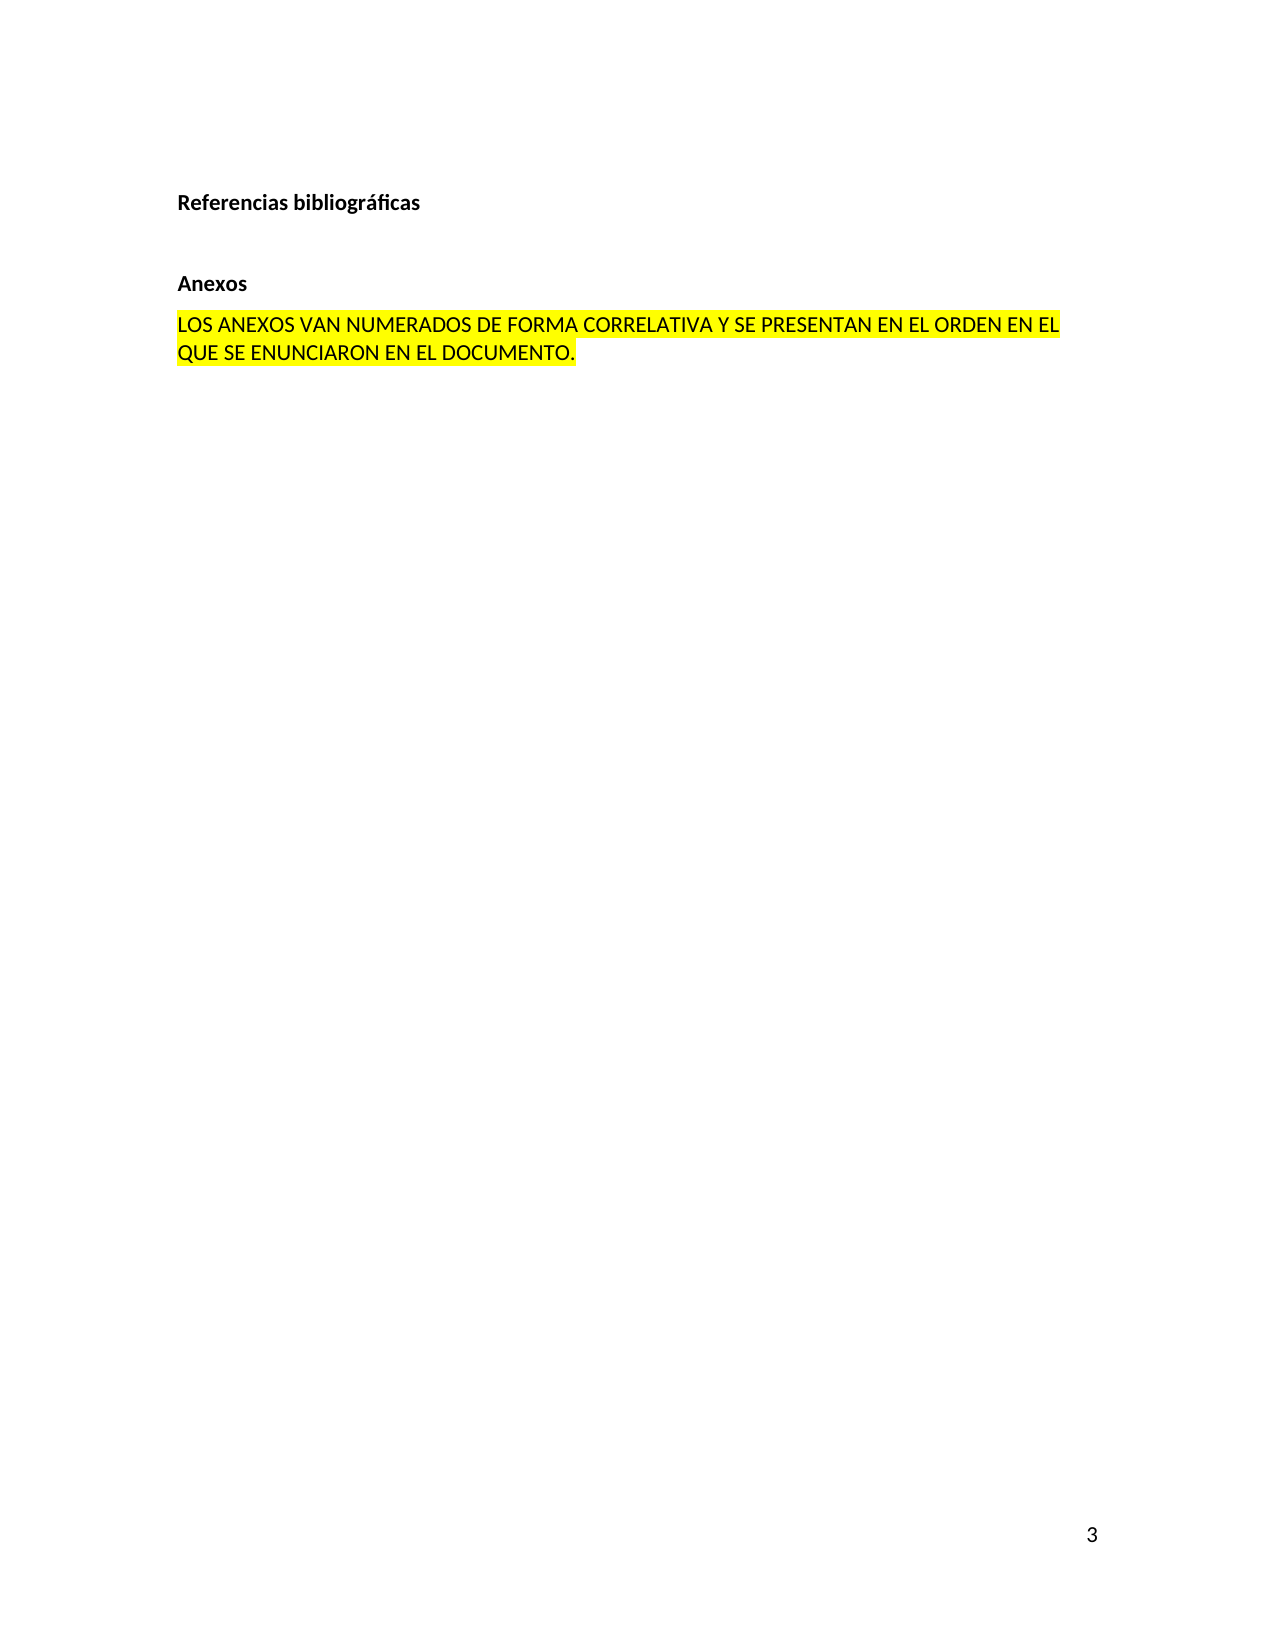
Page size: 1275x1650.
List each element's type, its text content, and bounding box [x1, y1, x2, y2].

text LOS ANEXOS VAN NUMERADOS DE FORMA CORRELATIVA Y SE PRESENTAN EN EL ORDEN EN EL QUE SE ENUNCIARON EN EL DOCUMENTO. [576, 310, 1098, 366]
text Referencias bibliográficas [177, 188, 1098, 216]
text Anexos [177, 269, 1098, 297]
